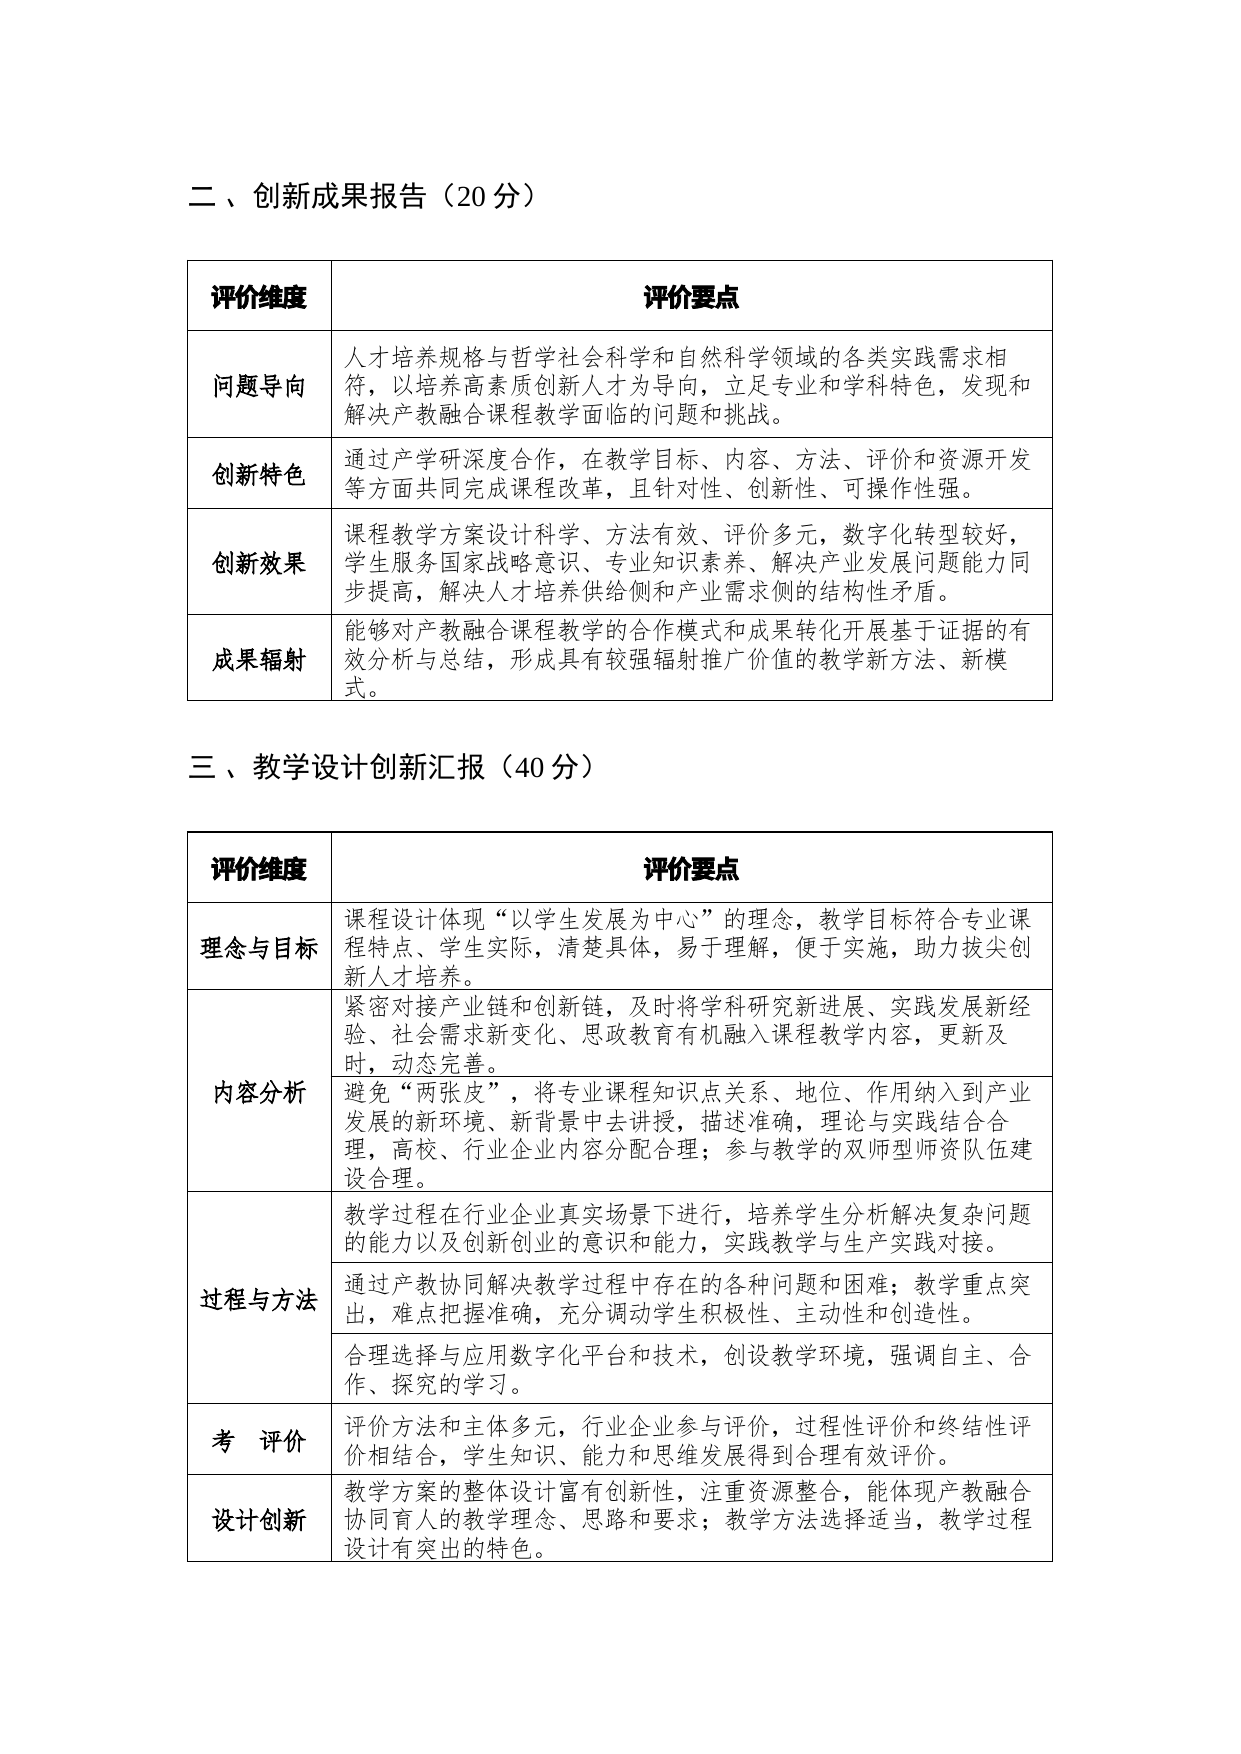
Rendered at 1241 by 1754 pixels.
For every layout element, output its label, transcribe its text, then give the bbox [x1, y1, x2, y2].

table_cell 通过产教协同解决教学过程中存在的各种问题和困难；教学重点突出，难点把握准确，充分调动学生积极性、主动性和创造性。 [332, 1263, 1052, 1332]
table_header 评价维度 [188, 261, 331, 330]
table_cell 过程与方法 [188, 1192, 331, 1403]
table_cell 课程教学方案设计科学、方法有效、评价多元，数字化转型较好，学生服务国家战略意识、专业知识素养、解决产业发展问题能力同步提高，解决人才培养供给侧和产业需求侧的结构性矛盾。 [332, 509, 1052, 614]
table_cell 课程设计体现“以学生发展为中心”的理念，教学目标符合专业课程特点、学生实际，清楚具体，易于理解，便于实施，助力拔尖创新人才培养。 [332, 903, 1052, 989]
table_cell 合理选择与应用数字化平台和技术，创设教学环境，强调自主、合作、探究的学习。 [332, 1334, 1052, 1403]
table_cell 理念与目标 [188, 903, 331, 989]
table_header 评价维度 [188, 833, 331, 902]
table_cell 教学方案的整体设计富有创新性，注重资源整合，能体现产教融合协同育人的教学理念、思路和要求；教学方法选择适当，教学过程设计有突出的特色。 [332, 1475, 1052, 1561]
table_cell 通过产学研深度合作，在教学目标、内容、方法、评价和资源开发等方面共同完成课程改革，且针对性、创新性、可操作性强。 [332, 438, 1052, 507]
table_cell 创新特色 [188, 438, 331, 507]
table_cell 内容分析 [188, 990, 331, 1191]
table_cell 创新效果 [188, 509, 331, 614]
table_cell 成果辐射 [188, 615, 331, 700]
table_cell 避免“两张皮”，将专业课程知识点关系、地位、作用纳入到产业发展的新环境、新背景中去讲授，描述准确，理论与实践结合合理，高校、行业企业内容分配合理；参与教学的双师型师资队伍建设合理。 [332, 1077, 1052, 1191]
table_cell 问题导向 [188, 331, 331, 437]
text 二 、创新成果报告（20分） [187, 162, 1053, 227]
table_cell 人才培养规格与哲学社会科学和自然科学领域的各类实践需求相符，以培养高素质创新人才为导向，立足专业和学科特色，发现和解决产教融合课程教学面临的问题和挑战。 [332, 331, 1052, 437]
table_cell 紧密对接产业链和创新链，及时将学科研究新进展、实践发展新经验、社会需求新变化、思政教育有机融入课程教学内容，更新及时，动态完善。 [332, 990, 1052, 1076]
table_cell 教学过程在行业企业真实场景下进行，培养学生分析解决复杂问题的能力以及创新创业的意识和能力，实践教学与生产实践对接。 [332, 1192, 1052, 1262]
table_cell 设计创新 [188, 1475, 331, 1561]
table_header 评价要点 [332, 261, 1052, 330]
table_cell 评价方法和主体多元，行业企业参与评价，过程性评价和终结性评价相结合，学生知识、能力和思维发展得到合理有效评价。 [332, 1404, 1052, 1474]
table_cell 考核评价 [188, 1404, 331, 1474]
table_header 评价要点 [332, 833, 1052, 902]
table_cell 能够对产教融合课程教学的合作模式和成果转化开展基于证据的有效分析与总结，形成具有较强辐射推广价值的教学新方法、新模式。 [332, 615, 1052, 700]
text 三 、教学设计创新汇报（40分） [187, 734, 1053, 799]
